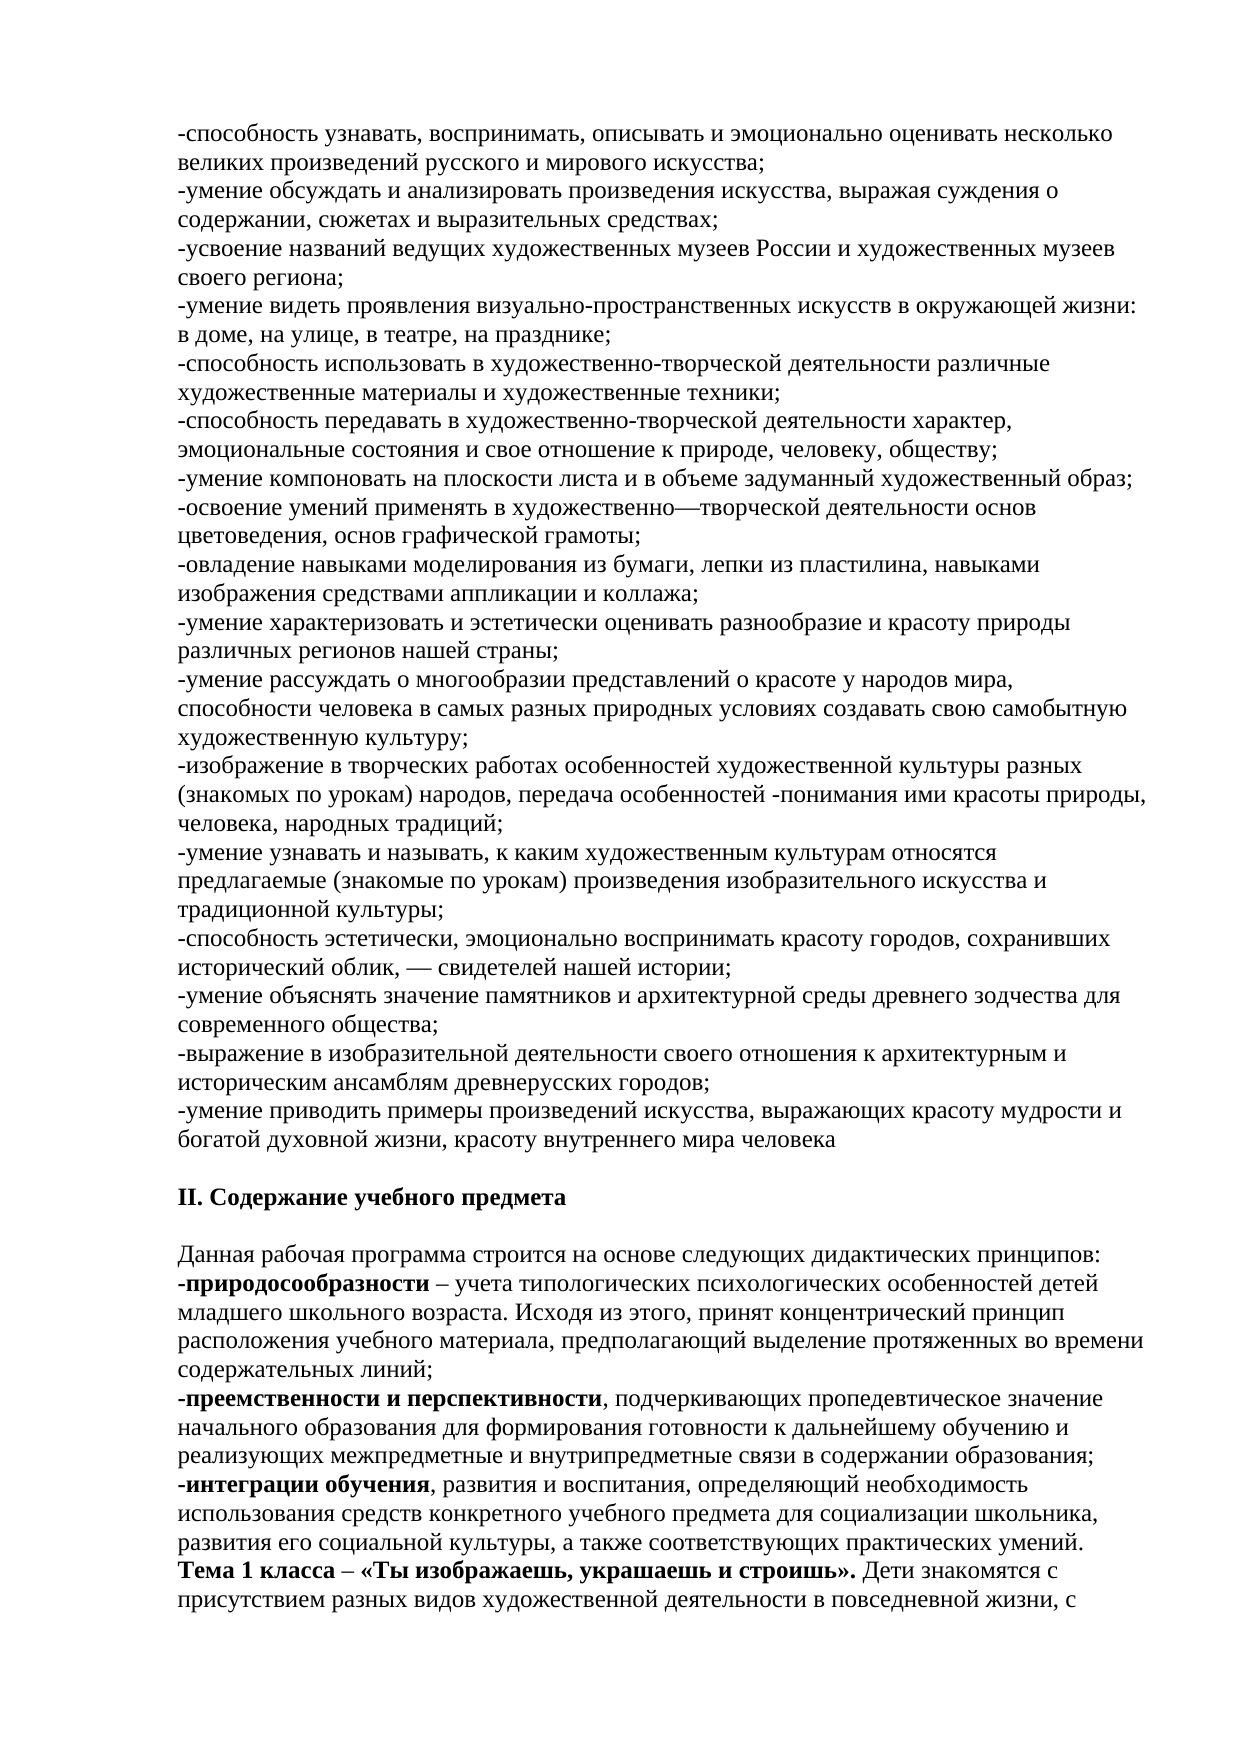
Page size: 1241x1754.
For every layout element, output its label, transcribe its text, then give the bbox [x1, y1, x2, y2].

text -способность узнавать, воспринимать, описывать и эмоционально оценивать несколько великих произведений русского и мирового искусства; [177, 118, 1152, 176]
text II. Содержание учебного предмета [177, 1182, 1152, 1211]
text -способность использовать в художественно-творческой деятельности различные художественные материалы и художественные техники; [177, 348, 1152, 406]
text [177, 1556, 1152, 1613]
text -способность передавать в художественно-творческой деятельности характер, эмоциональные состояния и свое отношение к природе, человеку, обществу; [177, 406, 1152, 463]
text -способность эстетически, эмоционально воспринимать красоту городов, сохранивших исторический облик, — свидетелей нашей истории; [177, 923, 1152, 981]
text -природосообразности – учета типологических психологических особенностей детей младшего школьного возраста. Исходя из этого, принят концентрический принцип расположения учебного материала, предполагающий выделение протяженных во времени содержательных линий; [177, 1268, 1152, 1383]
text Данная рабочая программа строится на основе следующих дидактических принципов: [177, 1239, 1152, 1268]
text -умение объяснять значение памятников и архитектурной среды древнего зодчества для современного общества; [177, 981, 1152, 1038]
text -умение обсуждать и анализировать произведения искусства, выражая суждения о содержании, сюжетах и выразительных средствах; [177, 176, 1152, 233]
text -изображение в творческих работах особенностей художественной культуры разных (знакомых по урокам) народов, передача особенностей -понимания ими красоты природы, человека, народных традиций; [177, 751, 1152, 837]
text -усвоение названий ведущих художественных музеев России и художественных музеев своего региона; [177, 233, 1152, 291]
text -выражение в изобразительной деятельности своего отношения к архитектурным и историческим ансамблям древнерусских городов; [177, 1038, 1152, 1096]
text -интеграции обучения, развития и воспитания, определяющий необходимость использования средств конкретного учебного предмета для социализации школьника, развития его социальной культуры, а также соответствующих практических умений. [177, 1469, 1152, 1556]
text -преемственности и перспективности, подчеркивающих пропедевтическое значение начального образования для формирования готовности к дальнейшему обучению и реализующих межпредметные и внутрипредметные связи в содержании образования; [177, 1383, 1152, 1469]
text -умение характеризовать и эстетически оценивать разнообразие и красоту природы различных регионов нашей страны; [177, 607, 1152, 664]
text -умение компоновать на плоскости листа и в объеме задуманный художественный образ; [177, 463, 1152, 492]
text -овладение навыками моделирования из бумаги, лепки из пластилина, навыками изображения средствами аппликации и коллажа; [177, 549, 1152, 607]
text -умение рассуждать о многообразии представлений о красоте у народов мира, способности человека в самых разных природных условиях создавать свою самобытную художественную культуру; [177, 664, 1152, 751]
text -умение узнавать и называть, к каким художественным культурам относятся предлагаемые (знакомые по урокам) произведения изобразительного искусства и традиционной культуры; [177, 837, 1152, 923]
text -умение приводить примеры произведений искусства, выражающих красоту мудрости и богатой духовной жизни, красоту внутреннего мира человека [177, 1096, 1152, 1153]
text -освоение умений применять в художественно—творческой деятельности основ цветоведения, основ графической грамоты; [177, 492, 1152, 549]
text -умение видеть проявления визуально-пространственных искусств в окружающей жизни: в доме, на улице, в театре, на празднике; [177, 291, 1152, 348]
